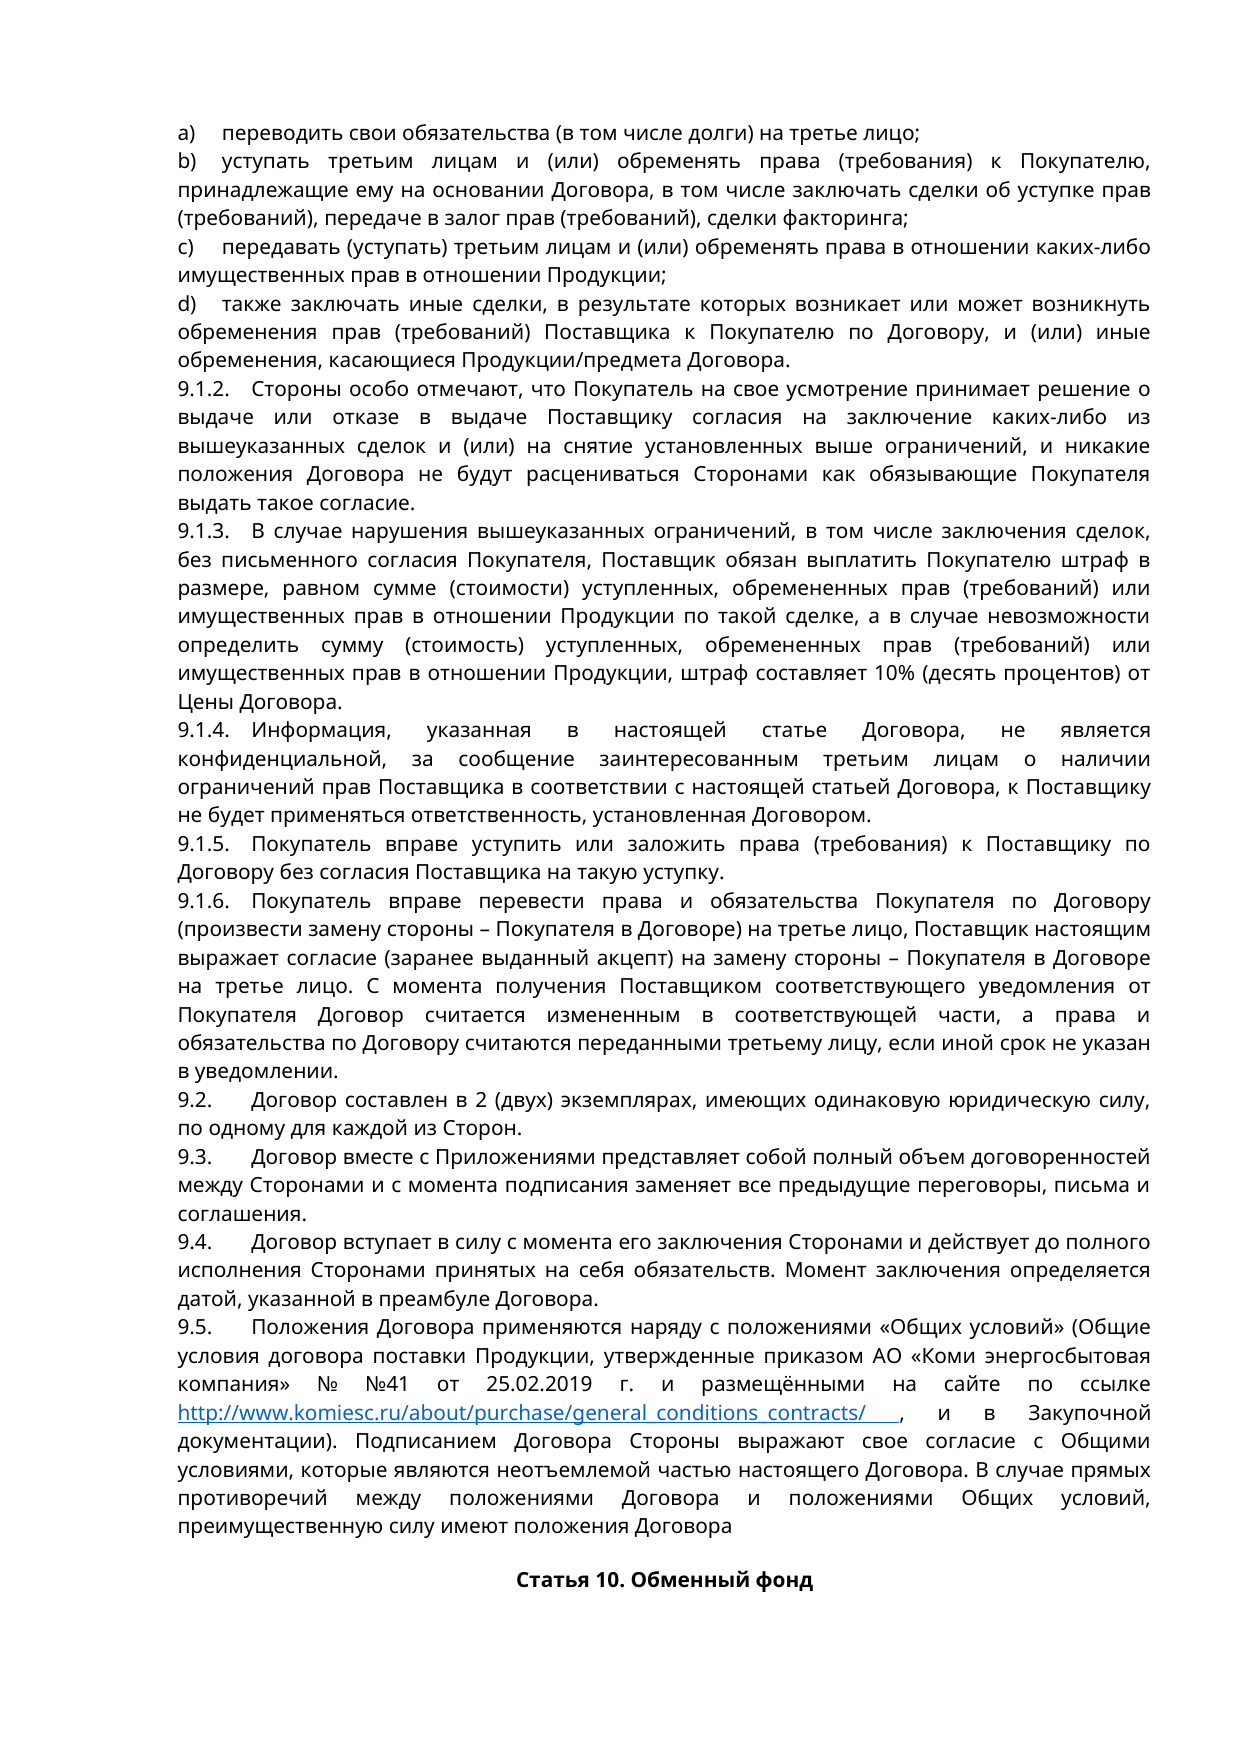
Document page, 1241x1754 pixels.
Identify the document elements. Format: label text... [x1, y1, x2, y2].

list Договор составлен в 2 (двух) экземплярах, имеющих одинаковую юридическую силу, по одному для каждой из Сторон. [177, 1085, 1152, 1142]
list Договор вместе с Приложениями представляет собой полный объем договоренностей между Сторонами и с момента подписания заменяет все предыдущие переговоры, письма и соглашения. [177, 1142, 1152, 1227]
list Покупатель вправе уступить или заложить права (требования) к Поставщику по Договору без согласия Поставщика на такую уступку. [177, 829, 1152, 886]
text Статья 10. Обменный фонд [177, 1565, 1152, 1593]
list Стороны особо отмечают, что Покупатель на свое усмотрение принимает решение о выдаче или отказе в выдаче Поставщику согласия на заключение каких-либо из вышеуказанных сделок и (или) на снятие установленных выше ограничений, и никакие положения Договора не будут расцениваться Сторонами как обязывающие Покупателя выдать такое согласие. [177, 374, 1152, 516]
list Информация, указанная в настоящей статье Договора, не является конфиденциальной, за сообщение заинтересованным третьим лицам о наличии ограничений прав Поставщика в соответствии с настоящей статьей Договора, к Поставщику не будет применяться ответственность, установленная Договором. [177, 715, 1152, 829]
list Покупатель вправе перевести права и обязательства Покупателя по Договору (произвести замену стороны – Покупателя в Договоре) на третье лицо, Поставщик настоящим выражает согласие (заранее выданный акцепт) на замену стороны – Покупателя в Договоре на третье лицо. С момента получения Поставщиком соответствующего уведомления от Покупателя Договор считается измененным в соответствующей части, а права и обязательства по Договору считаются переданными третьему лицу, если иной срок не указан в уведомлении. [177, 886, 1152, 1085]
list В случае нарушения вышеуказанных ограничений, в том числе заключения сделок, без письменного согласия Покупателя, Поставщик обязан выплатить Покупателю штраф в размере, равном сумме (стоимости) уступленных, обремененных прав (требований) или имущественных прав в отношении Продукции по такой сделке, а в случае невозможности определить сумму (стоимость) уступленных, обремененных прав (требований) или имущественных прав в отношении Продукции, штраф составляет 10% (десять процентов) от Цены Договора. [177, 516, 1152, 715]
list уступать третьим лицам и (или) обременять права (требования) к Покупателю, принадлежащие ему на основании Договора, в том числе заключать сделки об уступке прав (требований), передаче в залог прав (требований), сделки факторинга; [177, 147, 1152, 232]
list переводить свои обязательства (в том числе долги) на третье лицо; [177, 118, 1152, 147]
list передавать (уступать) третьим лицам и (или) обременять права в отношении каких-либо имущественных прав в отношении Продукции; [177, 232, 1152, 289]
list Положения Договора применяются наряду с положениями «Общих условий» (Общие условия договора поставки Продукции, утвержденные приказом АО «Коми энергосбытовая компания» № №41 от 25.02.2019 г. и размещёнными на сайте по ссылке http://www.komiesc.ru/about/purchase/general_conditions_contracts/ , и в Закупочной документации). Подписанием Договора Стороны выражают свое согласие с Общими условиями, которые являются неотъемлемой частью настоящего Договора. В случае прямых противоречий между положениями Договора и положениями Общих условий, преимущественную силу имеют положения Договора [177, 1312, 1152, 1540]
list также заключать иные сделки, в результате которых возникает или может возникнуть обременения прав (требований) Поставщика к Покупателю по Договору, и (или) иные обременения, касающиеся Продукции/предмета Договора. [177, 289, 1152, 374]
list Договор вступает в силу с момента его заключения Сторонами и действует до полного исполнения Сторонами принятых на себя обязательств. Момент заключения определяется датой, указанной в преамбуле Договора. [177, 1227, 1152, 1312]
